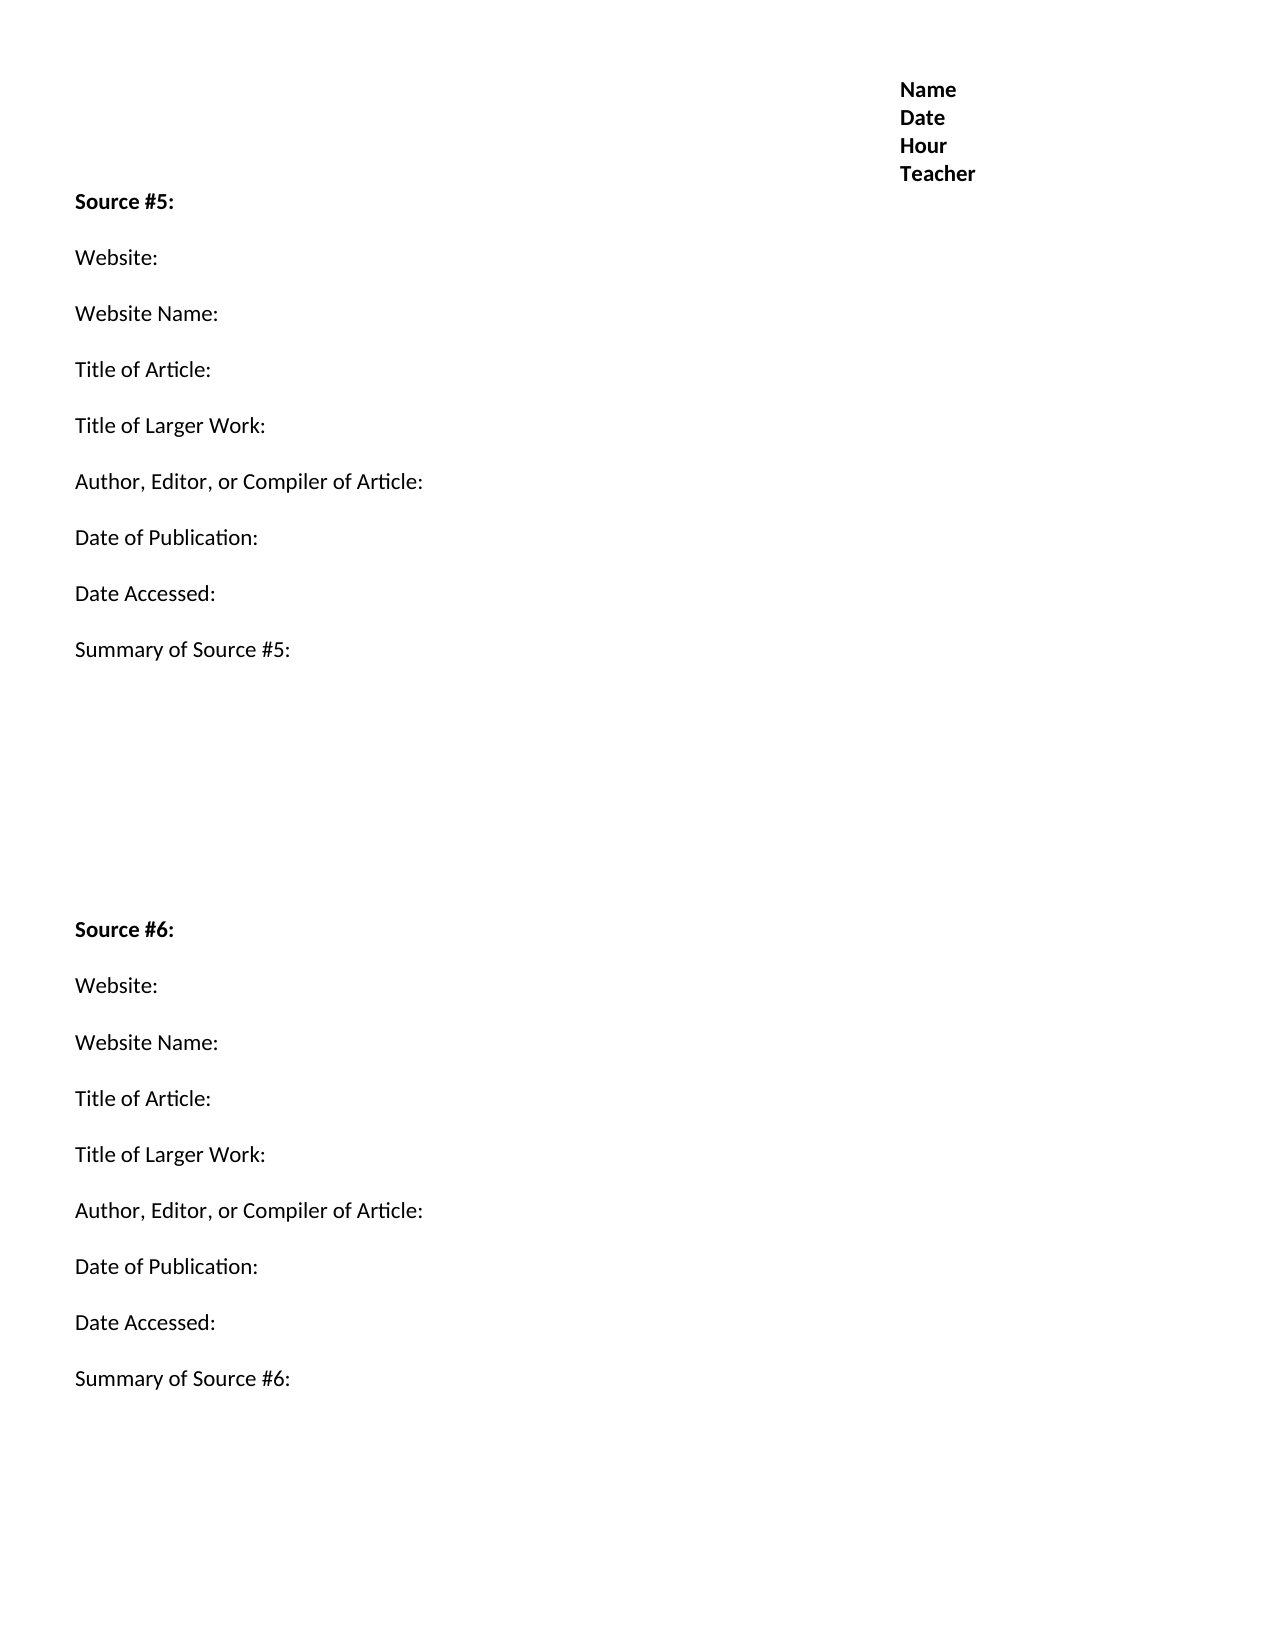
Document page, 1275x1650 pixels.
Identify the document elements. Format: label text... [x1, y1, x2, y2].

text Date of Publication: [75, 523, 1200, 551]
text Teacher [825, 159, 1200, 187]
text Date Accessed: [75, 579, 1200, 607]
text Name [825, 75, 1200, 103]
text Title of Larger Work: [75, 411, 1200, 439]
text Title of Larger Work: [75, 1140, 1200, 1168]
text Date Accessed: [75, 1308, 1200, 1336]
text Author, Editor, or Compiler of Article: [75, 467, 1200, 495]
text Website Name: [75, 299, 1200, 327]
text Website Name: [75, 1028, 1200, 1056]
text Hour [825, 131, 1200, 159]
text Website: [75, 972, 1200, 1000]
text Title of Article: [75, 1084, 1200, 1112]
text Source #5: [75, 187, 1200, 215]
text Author, Editor, or Compiler of Article: [75, 1196, 1200, 1224]
text Website: [75, 243, 1200, 271]
text Summary of Source #6: [75, 1364, 1200, 1392]
text Source #6: [75, 916, 1200, 944]
text Summary of Source #5: [75, 635, 1200, 663]
text Date [825, 103, 1200, 131]
text Title of Article: [75, 355, 1200, 383]
text Date of Publication: [75, 1252, 1200, 1280]
